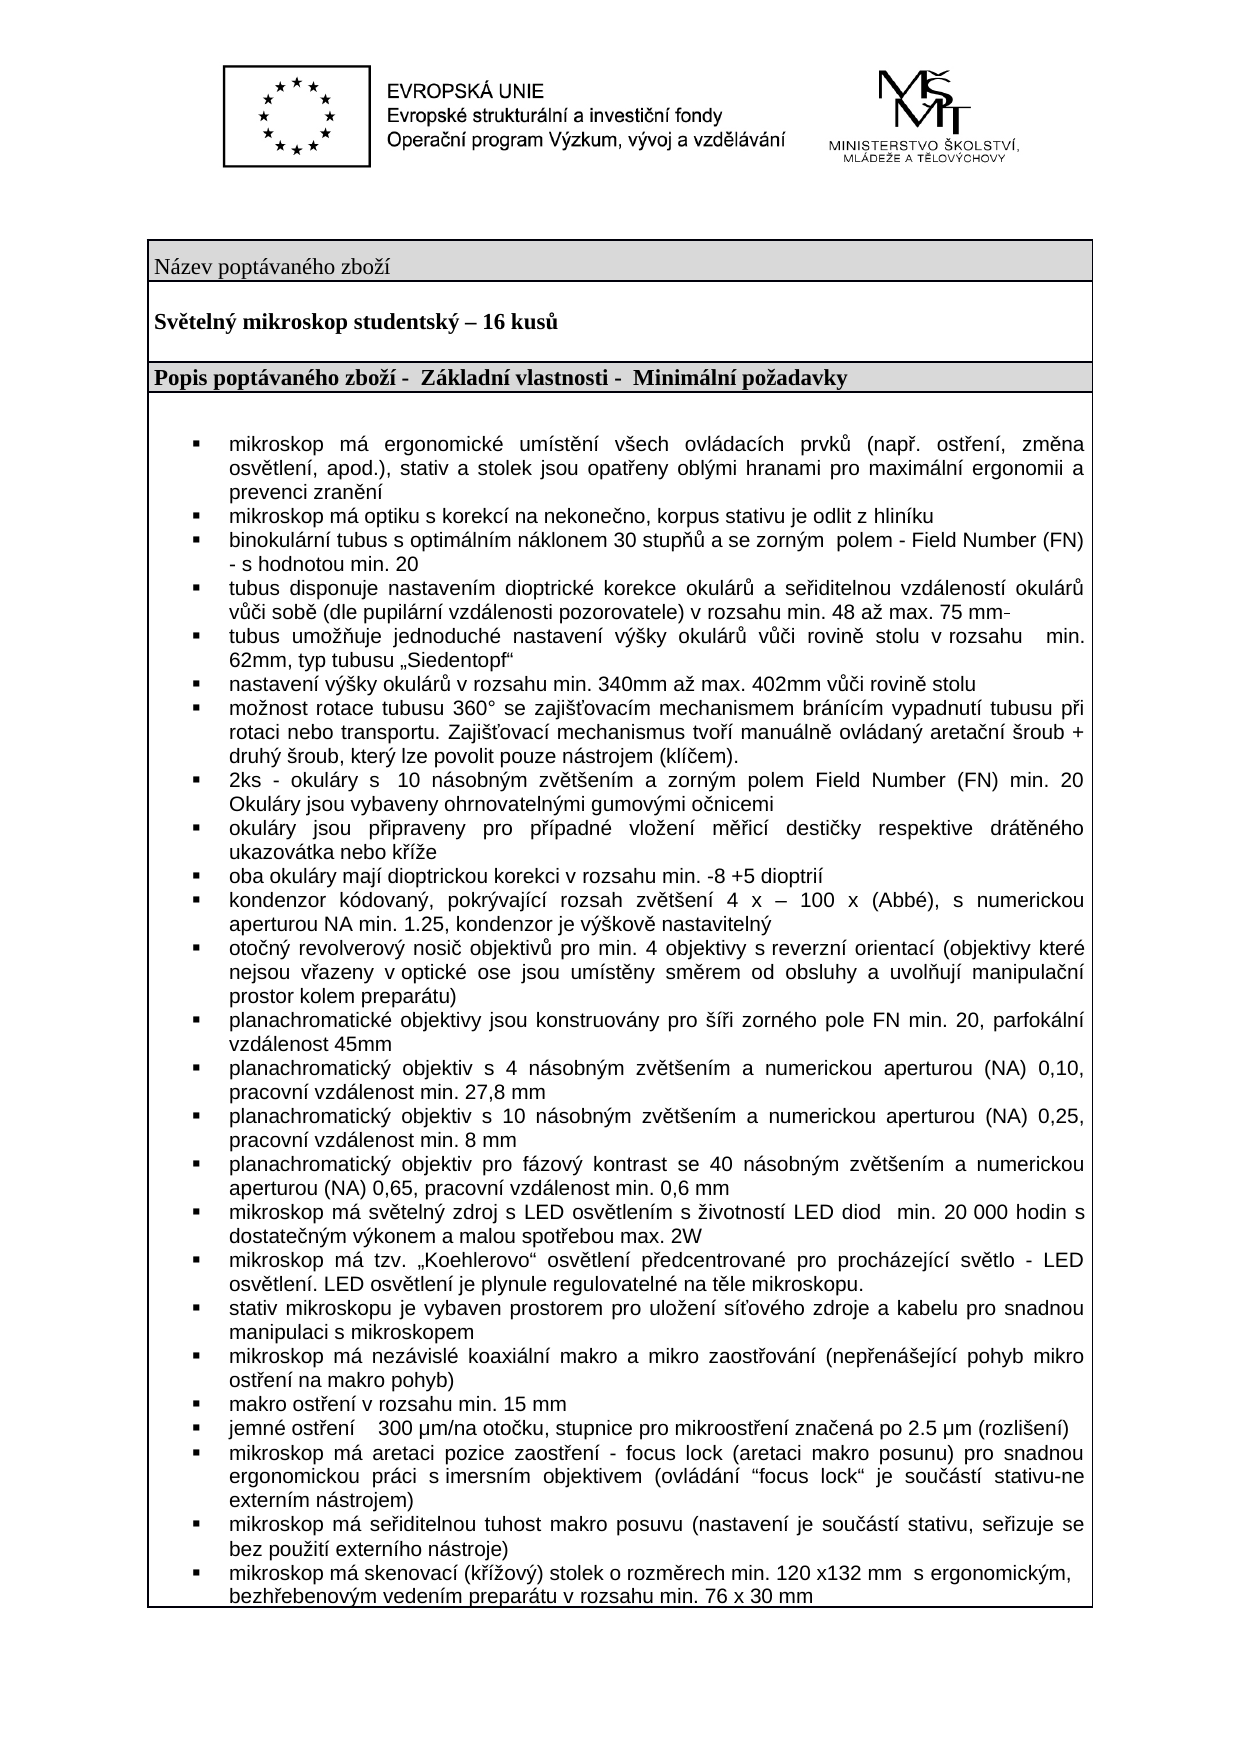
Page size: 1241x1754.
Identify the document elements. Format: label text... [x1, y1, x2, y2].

table_cell Popis poptávaného zboží - Základní vlastnosti - Minimální požadavky [149, 363, 1092, 391]
picture [173, 14, 1068, 218]
table_cell Světelný mikroskop studentský – 16 kusů [149, 282, 1092, 361]
table_header Název poptávaného zboží [149, 241, 1092, 280]
table_cell mikroskop má ergonomické umístění všech ovládacích prvků (např. ostření, změna osvětlení, apod.), stativ a stolek jsou opatřeny oblými hranami pro maximální ergonomii a prevenci zranění mikroskop má optiku s korekcí na nekonečno, korpus stativu je odlit z hliníku binokulární tubus s optimálním náklonem 30 stupňů a se zorným polem - Field Number (FN) - s hodnotou min. 20 tubus disponuje nastavením dioptrické korekce okulárů a seřiditelnou vzdáleností okulárů vůči sobě (dle pupilární vzdálenosti pozorovatele) v rozsahu min. 48 až max. 75 mm tubus umožňuje jednoduché nastavení výšky okulárů vůči rovině stolu v rozsahu min. 62mm, typ tubusu „Siedentopf“ nastavení výšky okulárů v rozsahu min. 340mm až max. 402mm vůči rovině stolu možnost rotace tubusu 360° se zajišťovacím mechanismem bránícím vypadnutí tubusu při rotaci nebo transportu. Zajišťovací mechanismus tvoří manuálně ovládaný aretační šroub + druhý šroub, který lze povolit pouze nástrojem (klíčem). 2ks - okuláry s 10 násobným zvětšením a zorným polem Field Number (FN) min. 20 Okuláry jsou vybaveny ohrnovatelnými gumovými očnicemi okuláry jsou připraveny pro případné vložení měřicí destičky respektive drátěného ukazovátka nebo kříže oba okuláry mají dioptrickou korekci v rozsahu min. -8 +5 dioptrií kondenzor kódovaný, pokrývající rozsah zvětšení 4 x – 100 x (Abbé), s numerickou aperturou NA min. 1.25, kondenzor je výškově nastavitelný otočný revolverový nosič objektivů pro min. 4 objektivy s reverzní orientací (objektivy které nejsou vřazeny v optické ose jsou umístěny směrem od obsluhy a uvolňují manipulační prostor kolem preparátu) planachromatické objektivy jsou konstruovány pro šíři zorného pole FN min. 20, parfokální vzdálenost 45mm planachromatický objektiv s 4 násobným zvětšením a numerickou aperturou (NA) 0,10, pracovní vzdálenost min. 27,8 mm planachromatický objektiv s 10 násobným zvětšením a numerickou aperturou (NA) 0,25, pracovní vzdálenost min. 8 mm planachromatický objektiv pro fázový kontrast se 40 násobným zvětšením a numerickou aperturou (NA) 0,65, pracovní vzdálenost min. 0,6 mm mikroskop má světelný zdroj s LED osvětlením s životností LED diod min. 20 000 hodin s dostatečným výkonem a malou spotřebou max. 2W mikroskop má tzv. „Koehlerovo“ osvětlení předcentrované pro procházející světlo - LED osvětlení. LED osvětlení je plynule regulovatelné na těle mikroskopu. stativ mikroskopu je vybaven prostorem pro uložení síťového zdroje a kabelu pro snadnou manipulaci s mikroskopem mikroskop má nezávislé koaxiální makro a mikro zaostřování (nepřenášející pohyb mikro ostření na makro pohyb) makro ostření v rozsahu min. 15 mm jemné ostření 300 μm/na otočku, stupnice pro mikroostření značená po 2.5 μm (rozlišení) mikroskop má aretaci pozice zaostření - focus lock (aretaci makro posunu) pro snadnou ergonomickou práci s imersním objektivem (ovládání “focus lock“ je součástí stativu-ne externím nástrojem) mikroskop má seřiditelnou tuhost makro posuvu (nastavení je součástí stativu, seřizuje se bez použití externího nástroje) mikroskop má skenovací (křížový) stolek o rozměrech min. 120 x132 mm s ergonomickým, bezhřebenovým vedením preparátu v rozsahu min. 76 x 30 mm mikroskop má kapsu pro uložení kabelů umístění ovládacích prvků XY stolku ergonomické - výška umístění ručky ovládací stolku max. 74 mm nad rovinou stolu nebo nižší ovládání stolku na pravou ruku, držák pro standardní podložní sklíčka a stupnice pro odečet souřadnic. Preparát na stolku lze pozorovat díky konstrukci stativu jak ze předu tak ze zadní strany mikroskop má vnitřní povrch okulárů, tubusu a objektivů opatřen antibakteriálním nátěrem v sestavě je síťová šňůra 230-240V min. 2,5 m dlouhá a protiprachový kryt mikroskop má možnost aretovat okuláry a kondenzor tak, aby nemohlo dojít k nepovolené manipulaci – vyjmutí mikroskop má na stativu ergonomické úchyty, barevně odlišné pro jejich snadnou lokalizaci, pro ergonomické a bezpečné přenášení mikroskopu mikroskop má max. hmotnost 6kg pro snadné přenášení a konstrukci zajišťující výbornou stabilitu i při této nízké hmotnosti mikroskop je zdravotnickým prostředkem in vitro dle směrnice „Directive 98/79/EC on in vitro diagnostic medical devices“ [149, 393, 1092, 1606]
